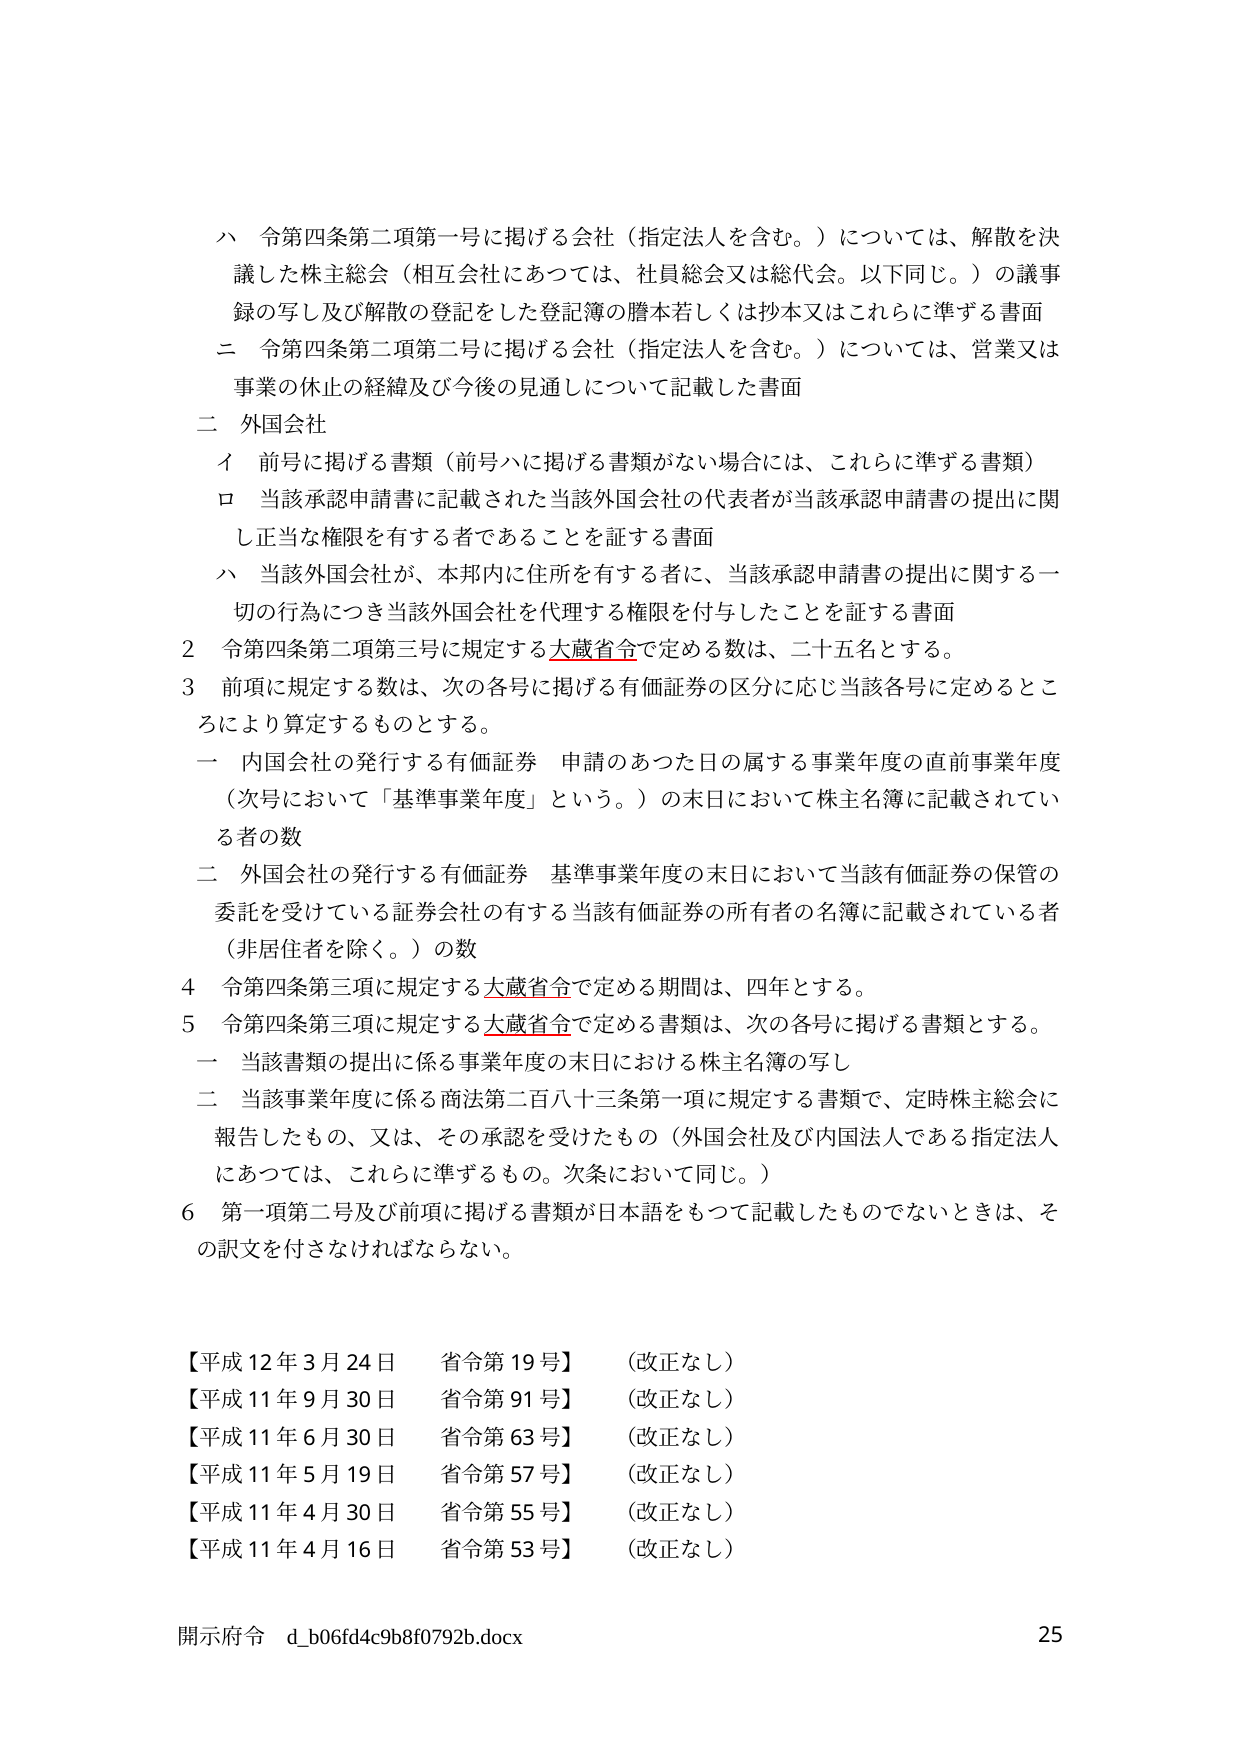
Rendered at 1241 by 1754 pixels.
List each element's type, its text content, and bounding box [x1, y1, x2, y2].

text 【平成11年4月16日 省令第53号】 （改正なし） [177, 1529, 1063, 1567]
text 二 当該事業年度に係る商法第二百八十三条第一項に規定する書類で、定時株主総会に報告したもの、又は、その承認を受けたもの（外国会社及び内国法人である指定法人にあつては、これらに準ずるもの。次条において同じ。） [196, 1079, 1063, 1192]
text 【平成11年9月30日 省令第91号】 （改正なし） [177, 1379, 1063, 1417]
text ロ 当該承認申請書に記載された当該外国会社の代表者が当該承認申請書の提出に関し正当な権限を有する者であることを証する書面 [215, 479, 1063, 554]
text 二 外国会社の発行する有価証券 基準事業年度の末日において当該有価証券の保管の委託を受けている証券会社の有する当該有価証券の所有者の名簿に記載されている者（非居住者を除く。）の数 [196, 854, 1063, 967]
text ２ 令第四条第二項第三号に規定する大蔵省令で定める数は、二十五名とする。 [177, 629, 1063, 667]
text ６ 第一項第二号及び前項に掲げる書類が日本語をもつて記載したものでないときは、その訳文を付さなければならない。 [177, 1192, 1063, 1267]
text イ 前号に掲げる書類（前号ハに掲げる書類がない場合には、これらに準ずる書類） [215, 442, 1063, 479]
text 【平成11年6月30日 省令第63号】 （改正なし） [177, 1417, 1063, 1454]
text ３ 前項に規定する数は、次の各号に掲げる有価証券の区分に応じ当該各号に定めるところにより算定するものとする。 [177, 667, 1063, 742]
text 【平成11年4月30日 省令第55号】 （改正なし） [177, 1492, 1063, 1529]
text ４ 令第四条第三項に規定する大蔵省令で定める期間は、四年とする。 [177, 967, 1063, 1004]
text 二 外国会社 [196, 404, 1063, 442]
text ５ 令第四条第三項に規定する大蔵省令で定める書類は、次の各号に掲げる書類とする。 [177, 1004, 1063, 1042]
text ニ 令第四条第二項第二号に掲げる会社（指定法人を含む。）については、営業又は事業の休止の経緯及び今後の見通しについて記載した書面 [215, 329, 1063, 404]
text 一 当該書類の提出に係る事業年度の末日における株主名簿の写し [196, 1042, 1063, 1079]
text 一 内国会社の発行する有価証券 申請のあつた日の属する事業年度の直前事業年度（次号において「基準事業年度」という。）の末日において株主名簿に記載されている者の数 [196, 742, 1063, 854]
text ハ 令第四条第二項第一号に掲げる会社（指定法人を含む。）については、解散を決議した株主総会（相互会社にあつては、社員総会又は総代会。以下同じ。）の議事録の写し及び解散の登記をした登記簿の謄本若しくは抄本又はこれらに準ずる書面 [215, 217, 1063, 329]
text ハ 当該外国会社が、本邦内に住所を有する者に、当該承認申請書の提出に関する一切の行為につき当該外国会社を代理する権限を付与したことを証する書面 [215, 554, 1063, 629]
text 【平成11年5月19日 省令第57号】 （改正なし） [177, 1454, 1063, 1492]
text 【平成12年3月24日 省令第19号】 （改正なし） [177, 1342, 1063, 1379]
